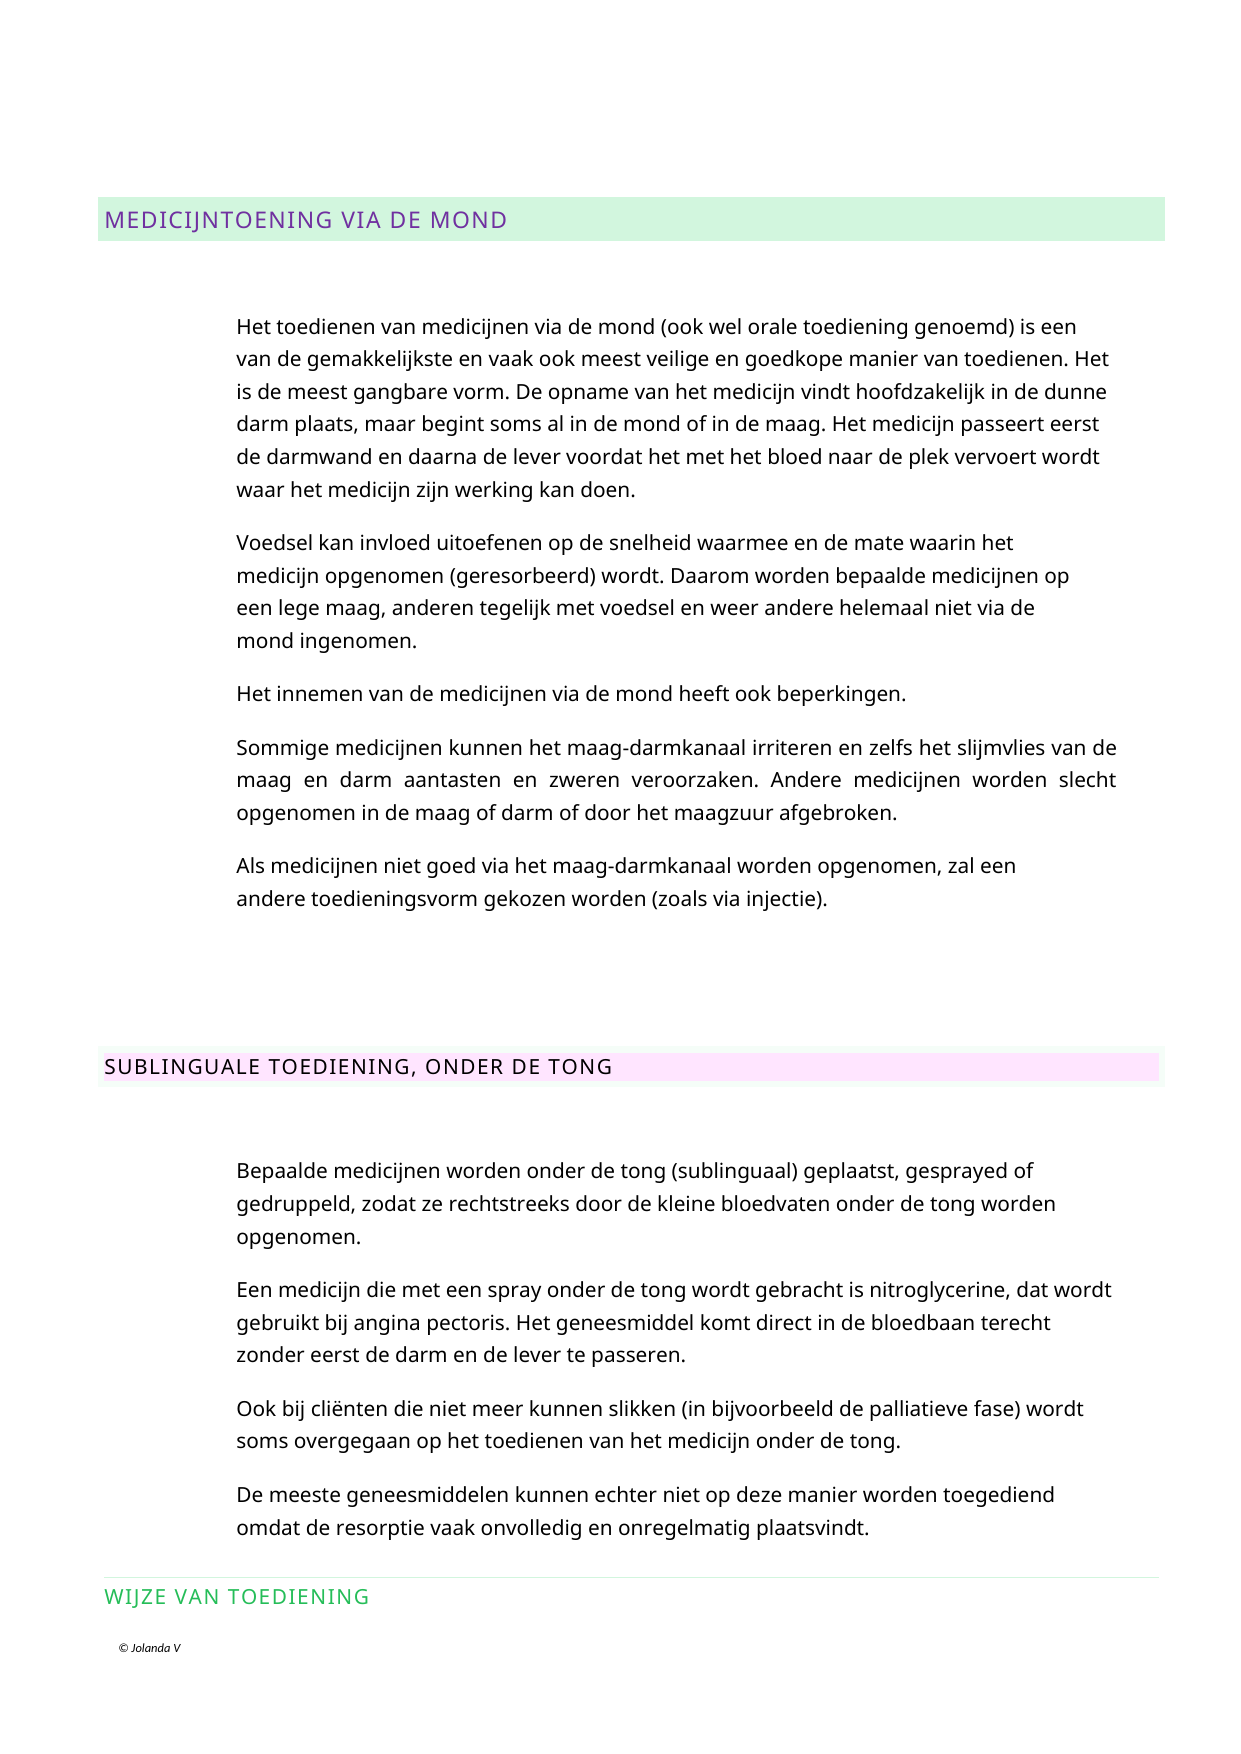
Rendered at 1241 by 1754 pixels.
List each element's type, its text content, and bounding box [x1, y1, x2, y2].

subtitle Medicijntoening via de mond [104, 204, 1159, 235]
text Sommige medicijnen kunnen het maag-darmkanaal irriteren en zelfs het slijmvlies van de maag en darm aantasten en zweren veroorzaken. Andere medicijnen worden slecht opgenomen in de maag of darm of door het maagzuur afgebroken. [236, 733, 1118, 827]
text Bepaalde medicijnen worden onder de tong (sublinguaal) geplaatst, gesprayed of gedruppeld, zodat ze rechtstreeks door de kleine bloedvaten onder de tong worden opgenomen. [236, 1157, 1103, 1250]
subtitle Wijze van toediening [104, 1578, 1159, 1611]
text Het innemen van de medicijnen via de mond heeft ook beperkingen. [236, 679, 1159, 708]
text Het toedienen van medicijnen via de mond (ook wel orale toediening genoemd) is een van de gemakkelijkste en vaak ook meest veilige en goedkope manier van toedienen. Het is de meest gangbare vorm. De opname van het medicijn vindt hoofdzakelijk in de dunne darm plaats, maar begint soms al in de mond of in de maag. Het medicijn passeert eerst de darmwand en daarna de lever voordat het met het bloed naar de plek vervoert wordt waar het medicijn zijn werking kan doen. [236, 312, 1118, 503]
text Ook bij cliënten die niet meer kunnen slikken (in bijvoorbeeld de palliatieve fase) wordt soms overgegaan op het toedienen van het medicijn onder de tong. [236, 1394, 1089, 1455]
text Voedsel kan invloed uitoefenen op de snelheid waarmee en de mate waarin het medicijn opgenomen (geresorbeerd) wordt. Daarom worden bepaalde medicijnen op een lege maag, anderen tegelijk met voedsel en weer andere helemaal niet via de mond ingenomen. [236, 528, 1083, 654]
text De meeste geneesmiddelen kunnen echter niet op deze manier worden toegediend omdat de resorptie vaak onvolledig en onregelmatig plaatsvindt. [236, 1480, 1100, 1541]
text Een medicijn die met een spray onder de tong wordt gebracht is nitroglycerine, dat wordt gebruikt bij angina pectoris. Het geneesmiddel komt direct in de bloedbaan terecht zonder eerst de darm en de lever te passeren. [236, 1275, 1118, 1369]
text Als medicijnen niet goed via het maag-darmkanaal worden opgenomen, zal een andere toedieningsvorm gekozen worden (zoals via injectie). [236, 852, 1044, 913]
subtitle Sublinguale toediening, onder de tong [104, 1053, 1159, 1081]
